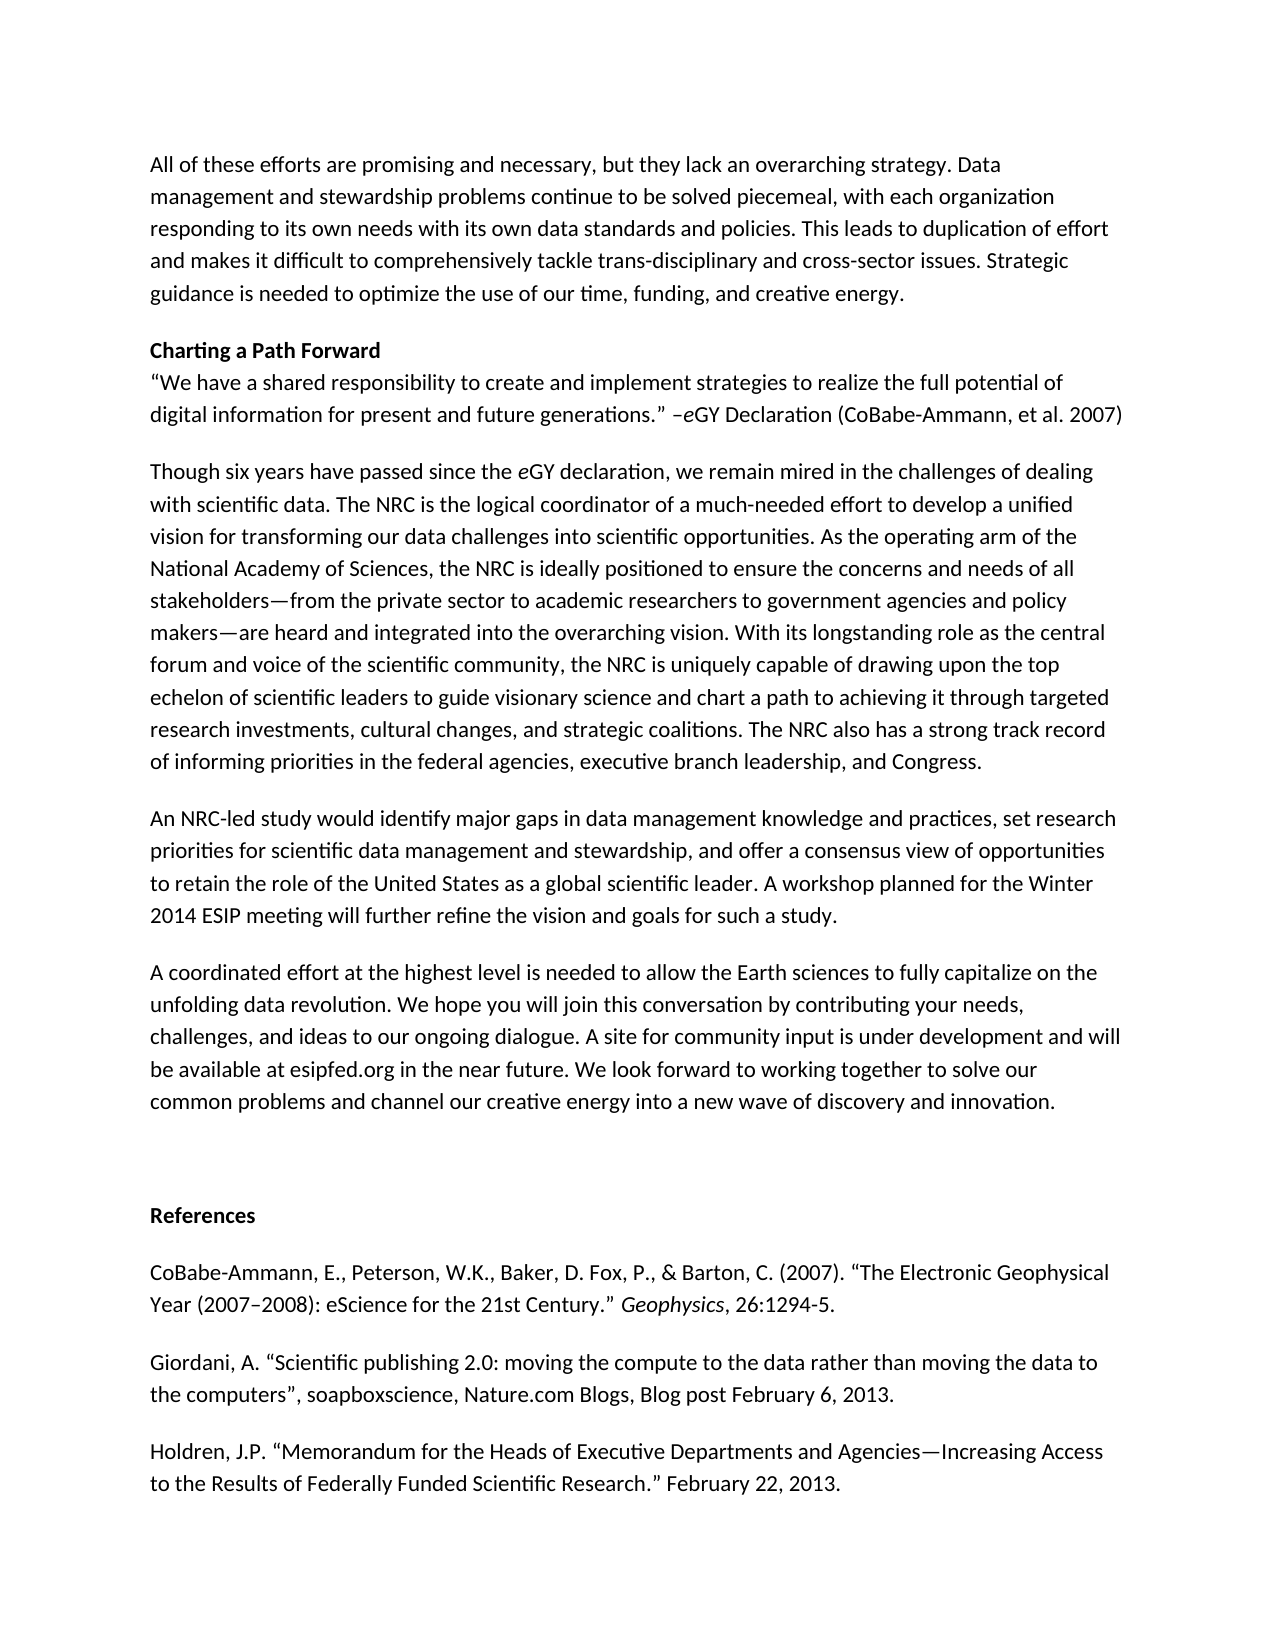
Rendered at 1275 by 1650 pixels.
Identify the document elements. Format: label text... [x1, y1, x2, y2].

text A coordinated effort at the highest level is needed to allow the Earth sciences to fully capitalize on the unfolding data revolution. We hope you will join this conversation by contributing your needs, challenges, and ideas to our ongoing dialogue. A site for community input is under development and will be available at esipfed.org in the near future. We look forward to working together to solve our common problems and channel our creative energy into a new wave of discovery and innovation. [150, 958, 1125, 1115]
text CoBabe-Ammann, E., Peterson, W.K., Baker, D. Fox, P., & Barton, C. (2007). “The Electronic Geophysical Year (2007–2008): eScience for the 21st Century.” Geophysics, 26:1294-5. [150, 1258, 1125, 1319]
text All of these efforts are promising and necessary, but they lack an overarching strategy. Data management and stewardship problems continue to be solved piecemeal, with each organization responding to its own needs with its own data standards and policies. This leads to duplication of effort and makes it difficult to comprehensively tackle trans-disciplinary and cross-sector issues. Strategic guidance is needed to optimize the use of our time, funding, and creative energy. [150, 150, 1125, 307]
text Giordani, A. “Scientific publishing 2.0: moving the compute to the data rather than moving the data to the computers”, soapboxscience, Nature.com Blogs, Blog post February 6, 2013. [150, 1348, 1125, 1408]
text “We have a shared responsibility to create and implement strategies to realize the full potential of digital information for present and future generations.” –eGY Declaration (CoBabe-Ammann, et al. 2007) [150, 368, 1125, 428]
text Though six years have passed since the eGY declaration, we remain mired in the challenges of dealing with scientific data. The NRC is the logical coordinator of a much-needed effort to develop a unified vision for transforming our data challenges into scientific opportunities. As the operating arm of the National Academy of Sciences, the NRC is ideally positioned to ensure the concerns and needs of all stakeholders—from the private sector to academic researchers to government agencies and policy makers—are heard and integrated into the overarching vision. With its longstanding role as the central forum and voice of the scientific community, the NRC is uniquely capable of drawing upon the top echelon of scientific leaders to guide visionary science and chart a path to achieving it through targeted research investments, cultural changes, and strategic coalitions. The NRC also has a strong track record of informing priorities in the federal agencies, executive branch leadership, and Congress. [150, 457, 1125, 775]
text Holdren, J.P. “Memorandum for the Heads of Executive Departments and Agencies—Increasing Access to the Results of Federally Funded Scientific Research.” February 22, 2013. [150, 1437, 1125, 1497]
text An NRC-led study would identify major gaps in data management knowledge and practices, set research priorities for scientific data management and stewardship, and offer a consensus view of opportunities to retain the role of the United States as a global scientific leader. A workshop planned for the Winter 2014 ESIP meeting will further refine the vision and goals for such a study. [150, 804, 1125, 929]
text References [150, 1201, 1125, 1229]
text Charting a Path Forward [150, 336, 1125, 364]
